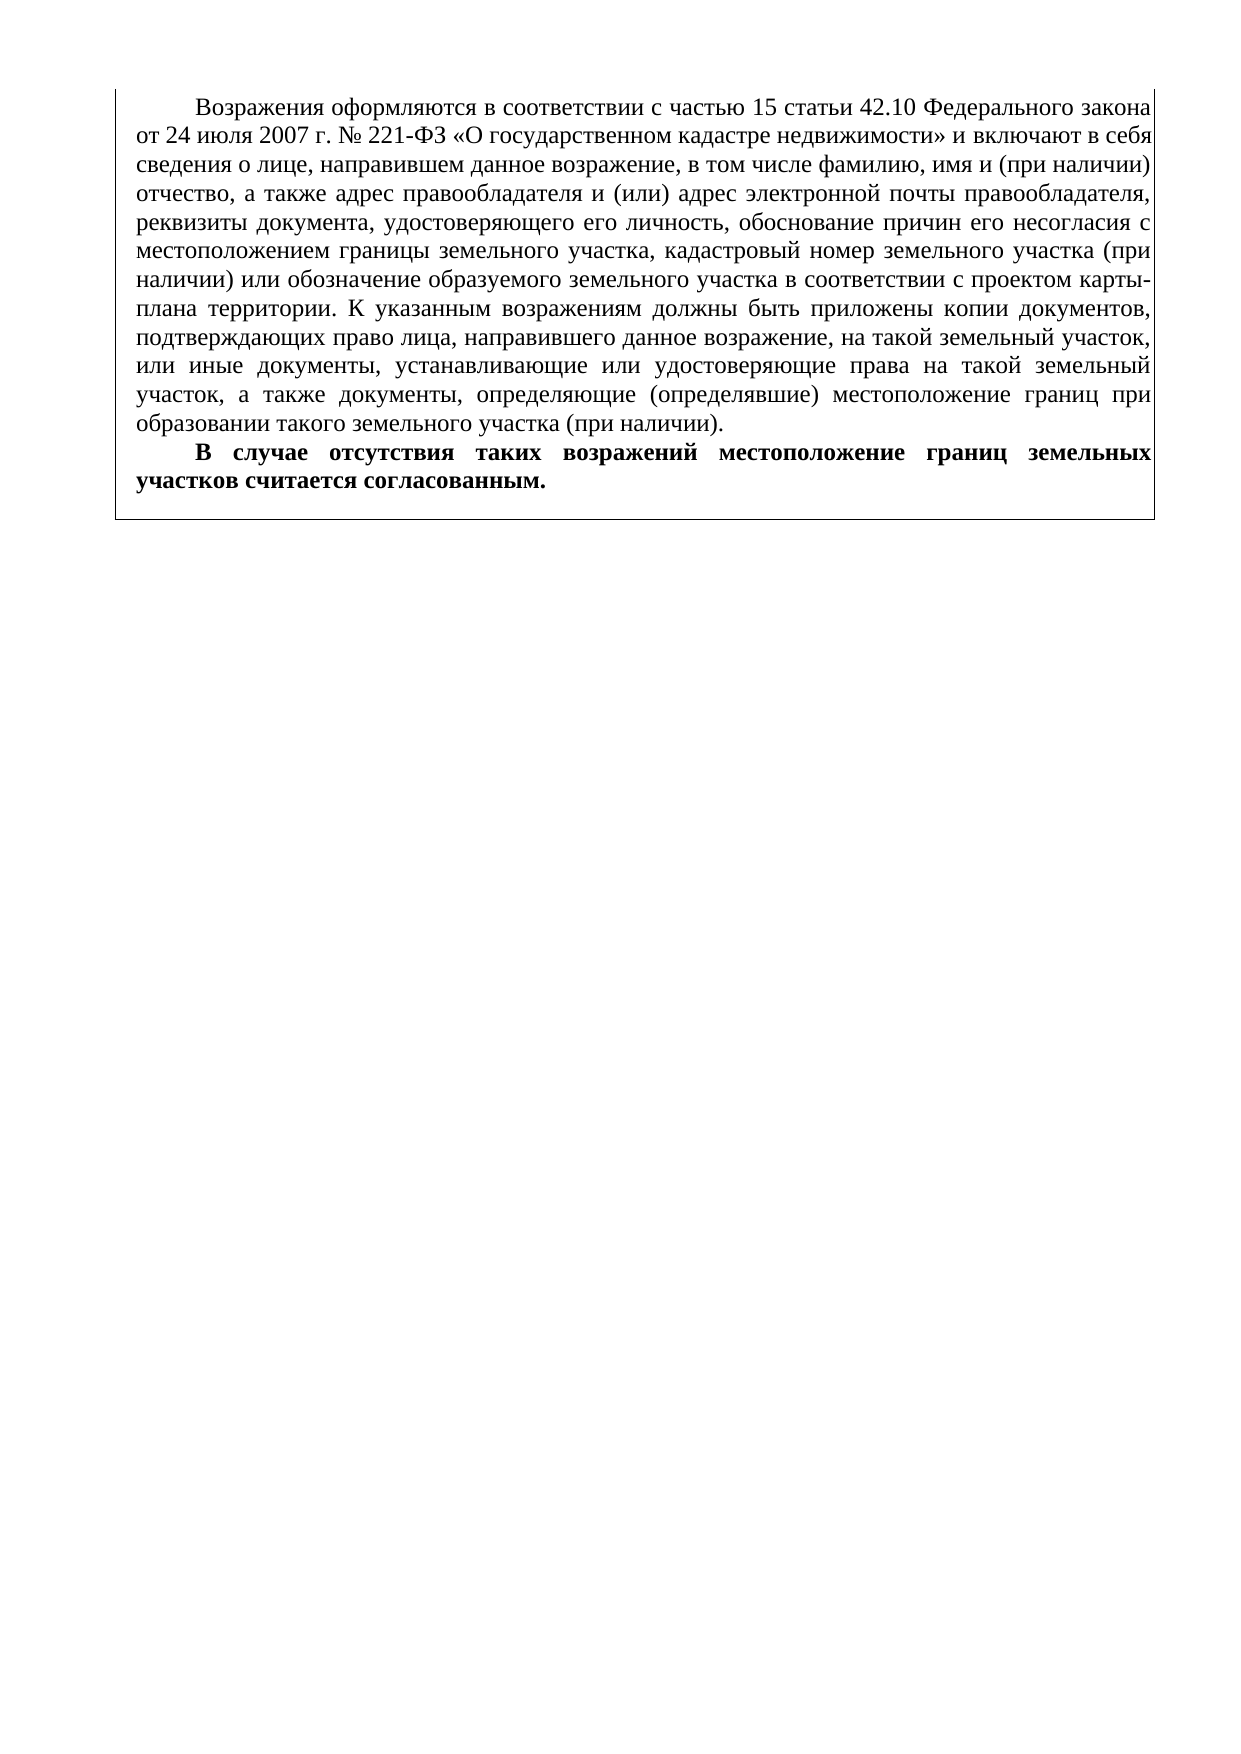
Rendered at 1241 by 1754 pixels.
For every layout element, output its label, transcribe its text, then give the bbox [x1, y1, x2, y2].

table_cell Возражения оформляются в соответствии с частью 15 статьи 42.10 Федерального закона от 24 июля 2007 г. № 221-ФЗ «О государственном кадастре недвижимости» и включают в себя сведения о лице, направившем данное возражение, в том числе фамилию, имя и (при наличии) отчество, а также адрес правообладателя и (или) адрес электронной почты правообладателя, реквизиты документа, удостоверяющего его личность, обоснование причин его несогласия с местоположением границы земельного участка, кадастровый номер земельного участка (при наличии) или обозначение образуемого земельного участка в соответствии с проектом карты-плана территории. К указанным возражениям должны быть приложены копии документов, подтверждающих право лица, направившего данное возражение, на такой земельный участок, или иные документы, устанавливающие или удостоверяющие права на такой земельный участок, а также документы, определяющие (определявшие) местоположение границ при образовании такого земельного участка (при наличии). [116, 89, 1154, 437]
table_cell В случае отсутствия таких возражений местоположение границ земельных участков считается согласованным. [116, 437, 1154, 519]
